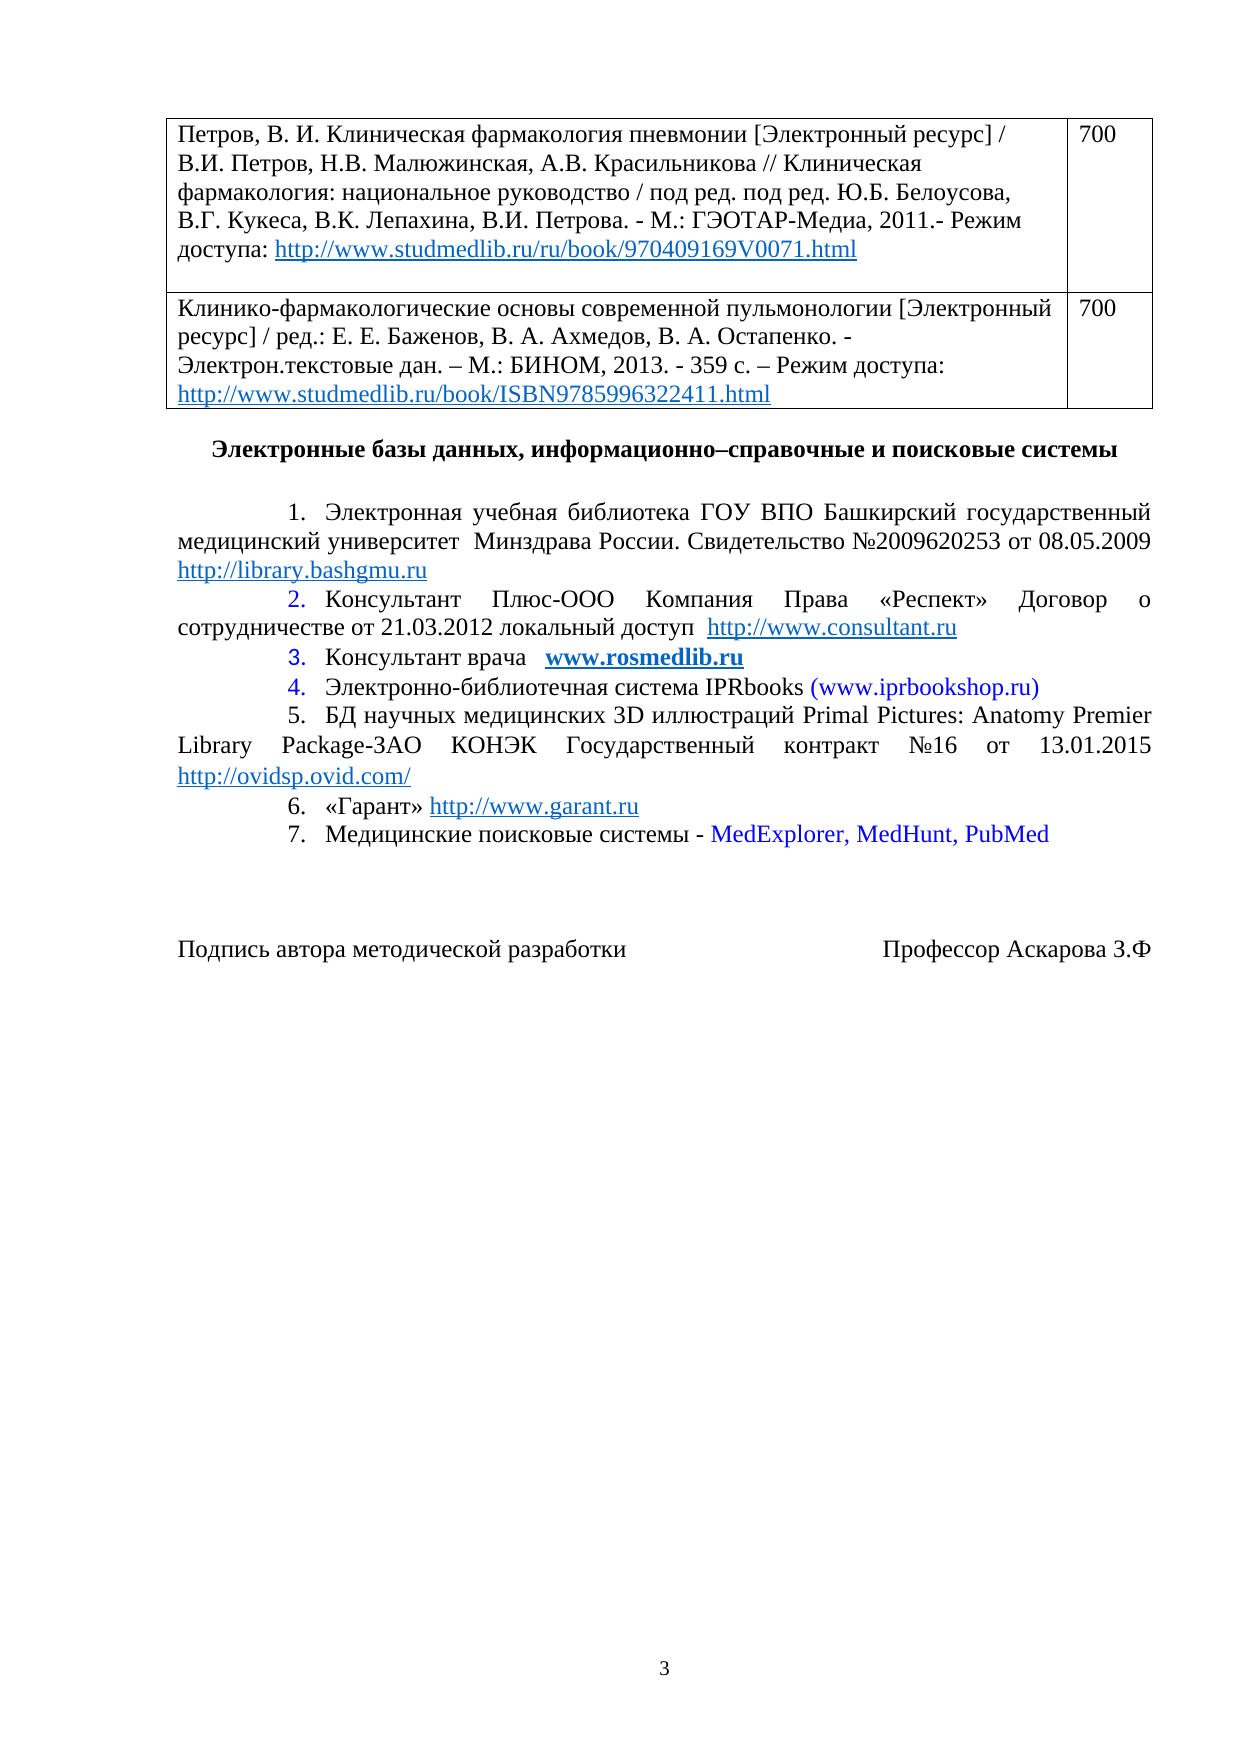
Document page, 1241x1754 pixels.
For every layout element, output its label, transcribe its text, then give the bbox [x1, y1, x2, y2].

text Подпись автора методической разработки Профессор Аскарова З.Ф [177, 934, 1152, 963]
table_header 700 [1068, 119, 1152, 292]
table_header Петров, В. И. Клиническая фармакология пневмонии [Электронный ресурс] / В.И. Петров, Н.В. Малюжинская, А.В. Красильникова // Клиническая фармакология: национальное руководство / под ред. под ред. Ю.Б. Белоусова, В.Г. Кукеса, В.К. Лепахина, В.И. Петрова. - M.: ГЭОТАР-Медиа, 2011.- Режим доступа: http://www.studmedlib.ru/ru/book/970409169V0071.html [167, 119, 1067, 292]
list «Гарант» http://www.garant.ru [177, 791, 1152, 819]
table_cell Клинико-фармакологические основы современной пульмонологии [Электронный ресурс] / ред.: Е. Е. Баженов, В. А. Ахмедов, В. А. Остапенко. - Электрон.текстовые дан. – М.: БИНОМ, 2013. - 359 с. – Режим доступа: http://www.studmedlib.ru/book/ISBN9785996322411.html [167, 293, 1067, 408]
list Электронная учебная библиотека ГОУ ВПО Башкирский государственный медицинский университет Минздрава России. Свидетельство №2009620253 от 08.05.2009 http://library.bashgmu.ru [177, 497, 1152, 584]
list Консультант врача www.rosmedlib.ru [177, 641, 1152, 672]
list Электронно-библиотечная система IPRbooks (www.iprbookshop.ru) [177, 672, 1152, 701]
table_cell 700 [1068, 293, 1152, 408]
list БД научных медицинских 3D иллюстраций Primal Pictures: Anatomy Premier Library Package-ЗАО КОНЭК Государственный контракт №16 от 13.01.2015 http://ovidsp.ovid.com/ [177, 701, 1152, 789]
list Консультант Плюс-ООО Компания Права «Респект» Договор о сотрудничестве от 21.03.2012 локальный доступ http://www.consultant.ru [177, 584, 1152, 641]
list Медицинские поисковые системы - MedExplorer, MedHunt, PubMed [177, 819, 1152, 848]
subtitle Электронные базы данных, информационно–справочные и поисковые системы [177, 434, 1152, 462]
